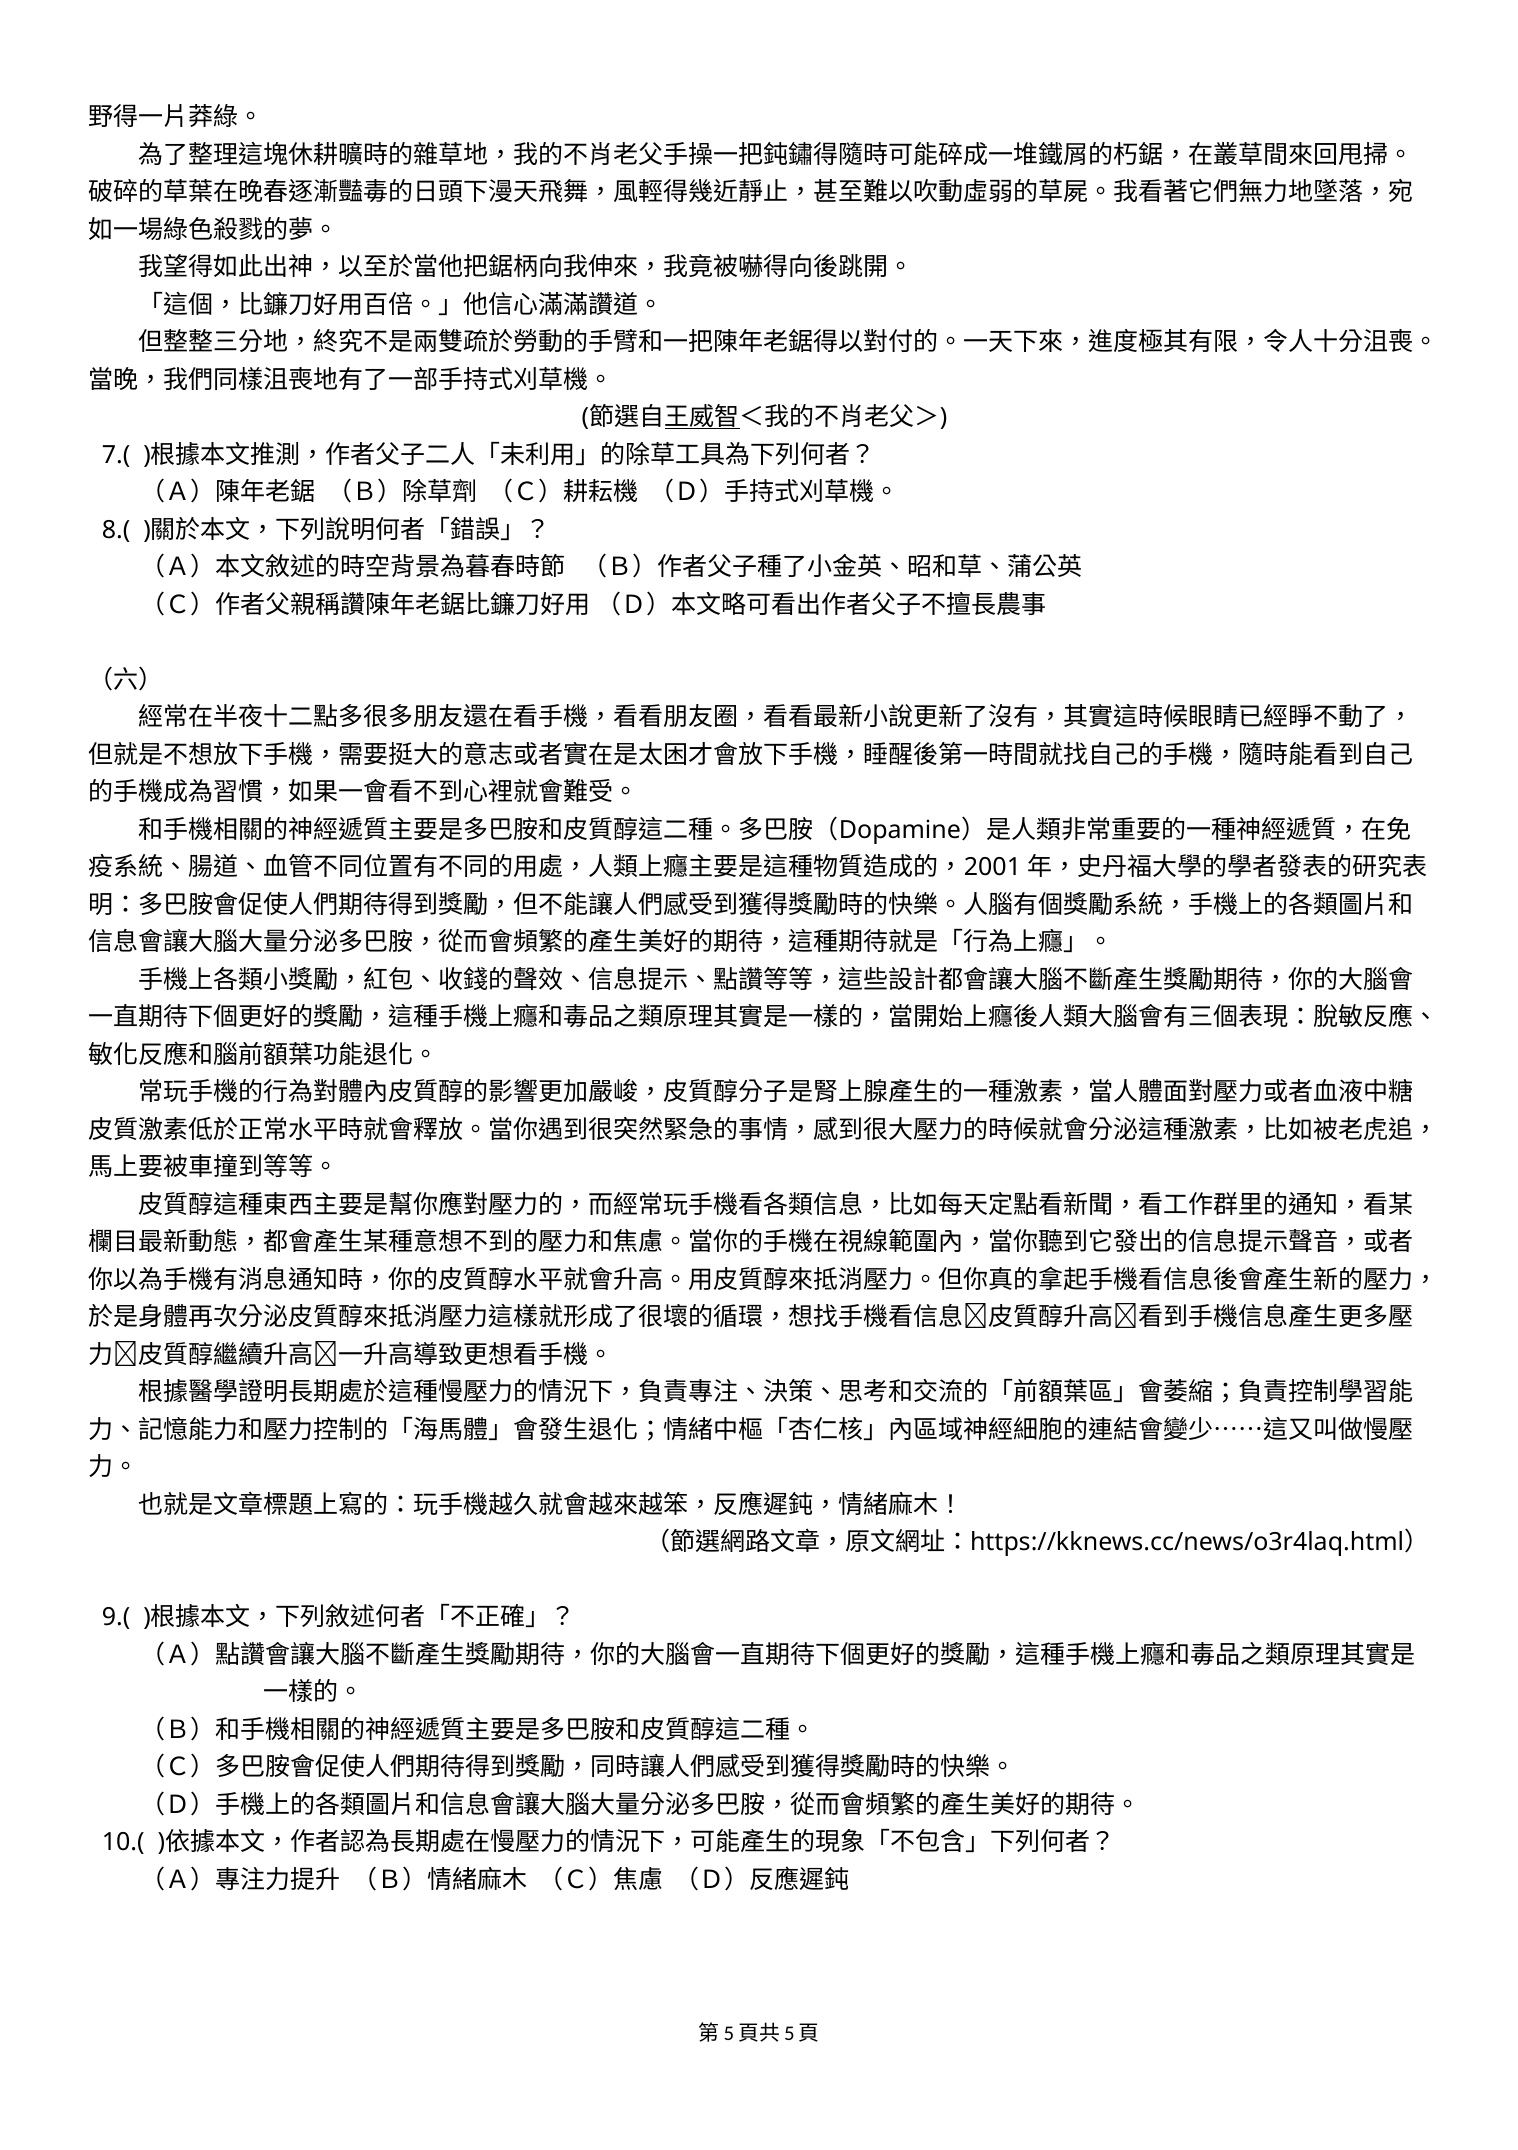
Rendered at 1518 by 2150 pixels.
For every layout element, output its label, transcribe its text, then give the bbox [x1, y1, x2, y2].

text （Ｃ）作者父親稱讚陳年老鋸比鐮刀好用 （Ｄ）本文略可看出作者父子不擅長農事 [89, 583, 1429, 621]
text （Ａ）專注力提升 （Ｂ）情緒麻木 （Ｃ）焦慮 （Ｄ）反應遲鈍 [89, 1858, 1429, 1896]
text 根據醫學證明長期處於這種慢壓力的情況下，負責專注、決策、思考和交流的「前額葉區」會萎縮；負責控制學習能力、記憶能力和壓力控制的「海馬體」會發生退化；情緒中樞「杏仁核」內區域神經細胞的連結會變少……這又叫做慢壓力。 [89, 1371, 1429, 1483]
text (節選自王威智＜我的不肖老父＞) [89, 396, 1429, 433]
text （Ａ）點讚會讓大腦不斷產生獎勵期待，你的大腦會一直期待下個更好的獎勵，這種手機上癮和毒品之類原理其實是一樣的。 [89, 1633, 1429, 1708]
text 也就是文章標題上寫的：玩手機越久就會越來越笨，反應遲鈍，情緒麻木！ [89, 1483, 1429, 1521]
text （六） [89, 658, 1429, 696]
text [89, 96, 1429, 133]
text 經常在半夜十二點多很多朋友還在看手機，看看朋友圈，看看最新小說更新了沒有，其實這時候眼睛已經睜不動了，但就是不想放下手機，需要挺大的意志或者實在是太困才會放下手機，睡醒後第一時間就找自己的手機，隨時能看到自己的手機成為習慣，如果一會看不到心裡就會難受。 [89, 696, 1429, 808]
text 8.( )關於本文，下列說明何者「錯誤」？ [89, 508, 1429, 546]
text 手機上各類小獎勵，紅包、收錢的聲效、信息提示、點讚等等，這些設計都會讓大腦不斷產生獎勵期待，你的大腦會一直期待下個更好的獎勵，這種手機上癮和毒品之類原理其實是一樣的，當開始上癮後人類大腦會有三個表現：脫敏反應、敏化反應和腦前額葉功能退化。 [89, 958, 1429, 1071]
text 和手機相關的神經遞質主要是多巴胺和皮質醇這二種。多巴胺（Dopamine）是人類非常重要的一種神經遞質，在免疫系統、腸道、血管不同位置有不同的用處，人類上癮主要是這種物質造成的，2001 年，史丹福大學的學者發表的研究表明：多巴胺會促使人們期待得到獎勵，但不能讓人們感受到獲得獎勵時的快樂。人腦有個獎勵系統，手機上的各類圖片和信息會讓大腦大量分泌多巴胺，從而會頻繁的產生美好的期待，這種期待就是「行為上癮」。 [89, 808, 1429, 958]
text 10.( )依據本文，作者認為長期處在慢壓力的情況下，可能產生的現象「不包含」下列何者？ [89, 1821, 1429, 1858]
text 為了整理這塊休耕曠時的雜草地，我的不肖老父手操一把鈍鏽得隨時可能碎成一堆鐵屑的朽鋸，在叢草間來回甩掃。破碎的草葉在晚春逐漸豔毒的日頭下漫天飛舞，風輕得幾近靜止，甚至難以吹動虛弱的草屍。我看著它們無力地墜落，宛如一場綠色殺戮的夢。 [89, 133, 1429, 246]
text 「這個，比鐮刀好用百倍。」他信心滿滿讚道。 [89, 283, 1429, 321]
text （Ｄ）手機上的各類圖片和信息會讓大腦大量分泌多巴胺，從而會頻繁的產生美好的期待。 [89, 1783, 1429, 1821]
text 7.( )根據本文推測，作者父子二人「未利用」的除草工具為下列何者？ [89, 433, 1429, 471]
text （Ａ）本文敘述的時空背景為暮春時節 （Ｂ）作者父子種了小金英、昭和草、蒲公英 [89, 546, 1429, 583]
text 我望得如此出神，以至於當他把鋸柄向我伸來，我竟被嚇得向後跳開。 [89, 246, 1429, 283]
text （Ｂ）和手機相關的神經遞質主要是多巴胺和皮質醇這二種。 [89, 1708, 1429, 1746]
text 常玩手機的行為對體內皮質醇的影響更加嚴峻，皮質醇分子是腎上腺產生的一種激素，當人體面對壓力或者血液中糖皮質激素低於正常水平時就會釋放。當你遇到很突然緊急的事情，感到很大壓力的時候就會分泌這種激素，比如被老虎追，馬上要被車撞到等等。 [89, 1071, 1429, 1183]
text （Ａ）陳年老鋸 （Ｂ）除草劑 （Ｃ）耕耘機 （Ｄ）手持式刈草機。 [89, 471, 1429, 508]
text （Ｃ）多巴胺會促使人們期待得到獎勵，同時讓人們感受到獲得獎勵時的快樂。 [89, 1746, 1429, 1783]
text 但整整三分地，終究不是兩雙疏於勞動的手臂和一把陳年老鋸得以對付的。一天下來，進度極其有限，令人十分沮喪。當晚，我們同樣沮喪地有了一部手持式刈草機。 [89, 321, 1429, 396]
text 9.( )根據本文，下列敘述何者「不正確」？ [89, 1596, 1400, 1633]
text 皮質醇這種東西主要是幫你應對壓力的，而經常玩手機看各類信息，比如每天定點看新聞，看工作群里的通知，看某欄目最新動態，都會產生某種意想不到的壓力和焦慮。當你的手機在視線範圍內，當你聽到它發出的信息提示聲音，或者你以為手機有消息通知時，你的皮質醇水平就會升高。用皮質醇來抵消壓力。但你真的拿起手機看信息後會產生新的壓力，於是身體再次分泌皮質醇來抵消壓力這樣就形成了很壞的循環，想找手機看信息皮質醇升高看到手機信息產生更多壓力皮質醇繼續升高一升高導致更想看手機。 [89, 1183, 1429, 1371]
text （節選網路文章，原文網址：https://kknews.cc/news/o3r4laq.html） [89, 1521, 1429, 1558]
